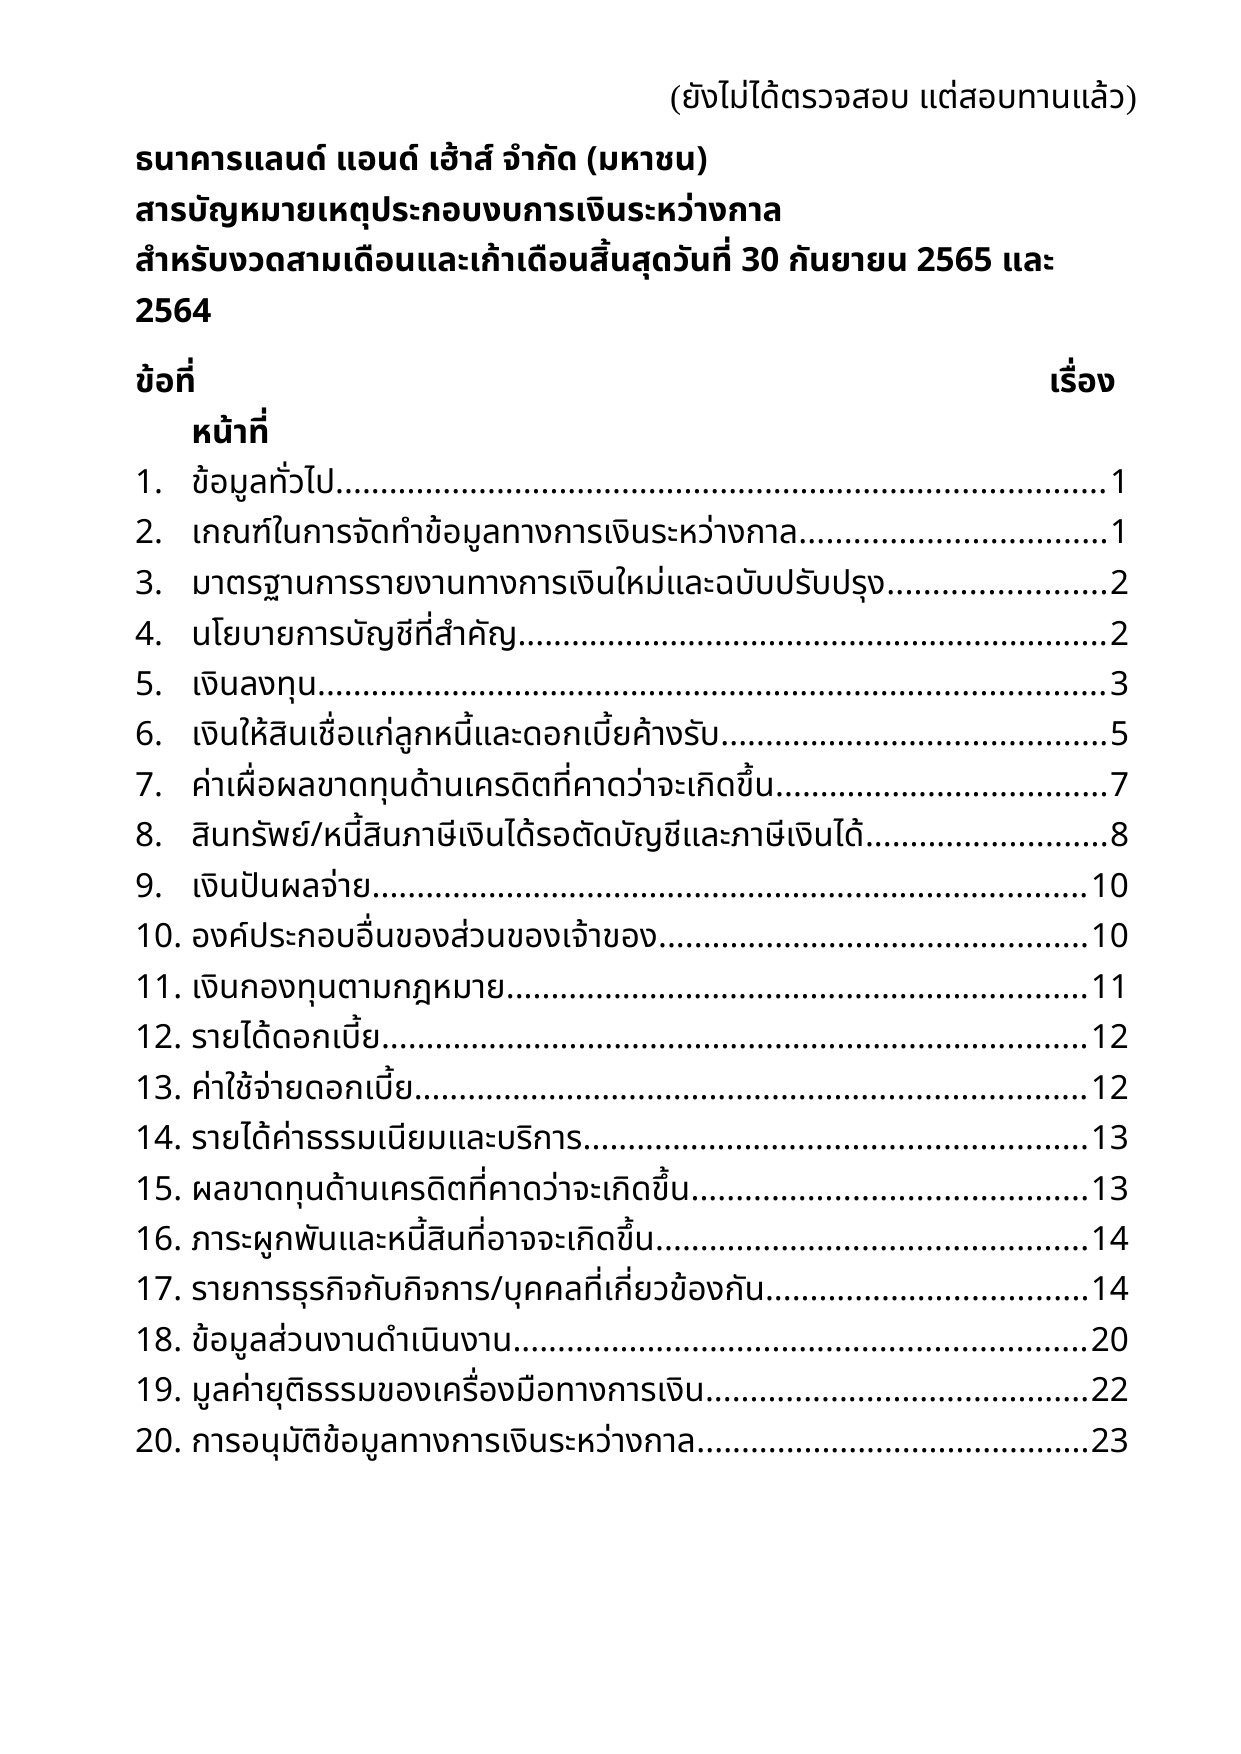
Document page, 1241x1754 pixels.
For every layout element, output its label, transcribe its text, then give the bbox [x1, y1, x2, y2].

text 15. ผลขาดทุนด้านเครดิตที่คาดว่าจะเกิดขึ้น 13 [135, 1164, 1137, 1215]
text 11. เงินกองทุนตามกฎหมาย 11 [135, 963, 1137, 1013]
text 17. รายการธุรกิจกับกิจการ/บุคคลที่เกี่ยวข้องกัน 14 [135, 1265, 1137, 1316]
text 9. เงินปันผลจ่าย 10 [135, 862, 1137, 912]
text 8. สินทรัพย์/หนี้สินภาษีเงินได้รอตัดบัญชีและภาษีเงินได้ 8 [135, 811, 1137, 862]
text 5. เงินลงทุน 3 [135, 660, 1137, 710]
text 7. ค่าเผื่อผลขาดทุนด้านเครดิตที่คาดว่าจะเกิดขึ้น 7 [135, 761, 1137, 811]
text 14. รายได้ค่าธรรมเนียมและบริการ 13 [135, 1114, 1137, 1164]
text สารบัญหมายเหตุประกอบงบการเงินระหว่างกาล [135, 186, 1137, 236]
text 13. ค่าใช้จ่ายดอกเบี้ย 12 [135, 1064, 1137, 1114]
text 4. นโยบายการบัญชีที่สำคัญ 2 [135, 609, 1137, 660]
text 3. มาตรฐานการรายงานทางการเงินใหม่และฉบับปรับปรุง 2 [135, 559, 1137, 609]
text สำหรับงวดสามเดือนและเก้าเดือนสิ้นสุดวันที่ 30 กันยายน 2565 และ 2564 [135, 236, 1137, 332]
text 18. ข้อมูลส่วนงานดำเนินงาน 20 [135, 1316, 1137, 1366]
text 10. องค์ประกอบอื่นของส่วนของเจ้าของ 10 [135, 912, 1137, 963]
text 6. เงินให้สินเชื่อแก่ลูกหนี้และดอกเบี้ยค้างรับ 5 [135, 710, 1137, 761]
text 12. รายได้ดอกเบี้ย 12 [135, 1013, 1137, 1064]
text ธนาคารแลนด์ แอนด์ เฮ้าส์ จำกัด (มหาชน) [135, 135, 1137, 186]
text 1. ข้อมูลทั่วไป 1 [135, 458, 1137, 508]
text 2. เกณฑ์ในการจัดทำข้อมูลทางการเงินระหว่างกาล 1 [135, 508, 1137, 559]
subtitle ข้อที่ เรื่อง หน้าที่ [135, 357, 1137, 458]
text 20. การอนุมัติข้อมูลทางการเงินระหว่างกาล 23 [135, 1417, 1137, 1467]
text 16. ภาระผูกพันและหนี้สินที่อาจจะเกิดขึ้น 14 [135, 1215, 1137, 1265]
text 19. มูลค่ายุติธรรมของเครื่องมือทางการเงิน 22 [135, 1366, 1137, 1417]
